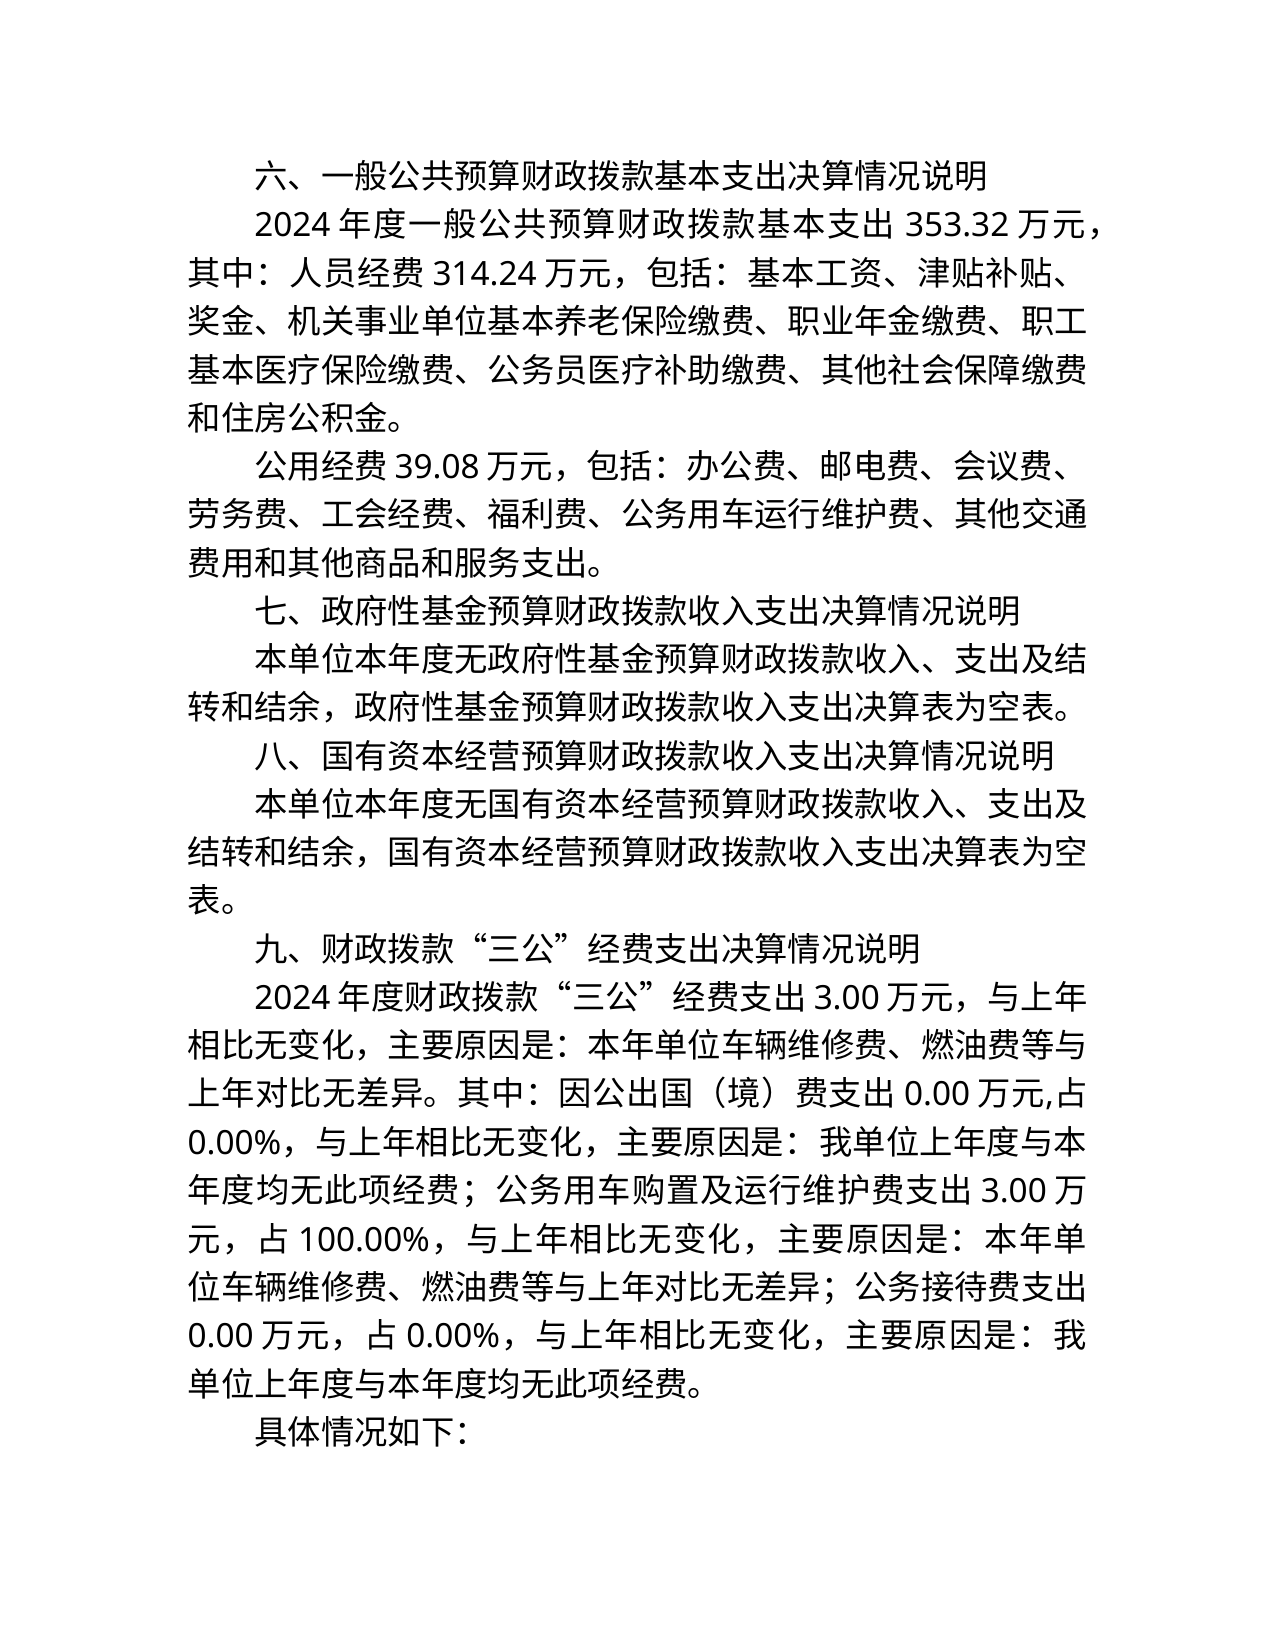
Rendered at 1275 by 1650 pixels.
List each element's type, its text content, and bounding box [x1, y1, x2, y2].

text 六、一般公共预算财政拨款基本支出决算情况说明 [187, 150, 1087, 198]
text 具体情况如下： [187, 1406, 1087, 1454]
text 本单位本年度无政府性基金预算财政拨款收入、支出及结转和结余，政府性基金预算财政拨款收入支出决算表为空表。 [187, 633, 1087, 729]
text 2024年度财政拨款“三公”经费支出3.00万元，与上年相比无变化，主要原因是：本年单位车辆维修费、燃油费等与上年对比无差异。其中：因公出国（境）费支出0.00万元,占0.00%，与上年相比无变化，主要原因是：我单位上年度与本年度均无此项经费；公务用车购置及运行维护费支出3.00万元，占100.00%，与上年相比无变化，主要原因是：本年单位车辆维修费、燃油费等与上年对比无差异；公务接待费支出0.00万元，占0.00%，与上年相比无变化，主要原因是：我单位上年度与本年度均无此项经费。 [187, 971, 1087, 1406]
text 2024年度一般公共预算财政拨款基本支出353.32万元，其中：人员经费314.24万元，包括：基本工资、津贴补贴、奖金、机关事业单位基本养老保险缴费、职业年金缴费、职工基本医疗保险缴费、公务员医疗补助缴费、其他社会保障缴费和住房公积金。 [187, 198, 1087, 440]
text 公用经费39.08万元，包括：办公费、邮电费、会议费、劳务费、工会经费、福利费、公务用车运行维护费、其他交通费用和其他商品和服务支出。 [187, 440, 1087, 585]
text 九、财政拨款“三公”经费支出决算情况说明 [187, 922, 1087, 971]
text 八、国有资本经营预算财政拨款收入支出决算情况说明 [187, 729, 1087, 778]
text 七、政府性基金预算财政拨款收入支出决算情况说明 [187, 585, 1087, 633]
text 本单位本年度无国有资本经营预算财政拨款收入、支出及结转和结余，国有资本经营预算财政拨款收入支出决算表为空表。 [187, 778, 1087, 922]
